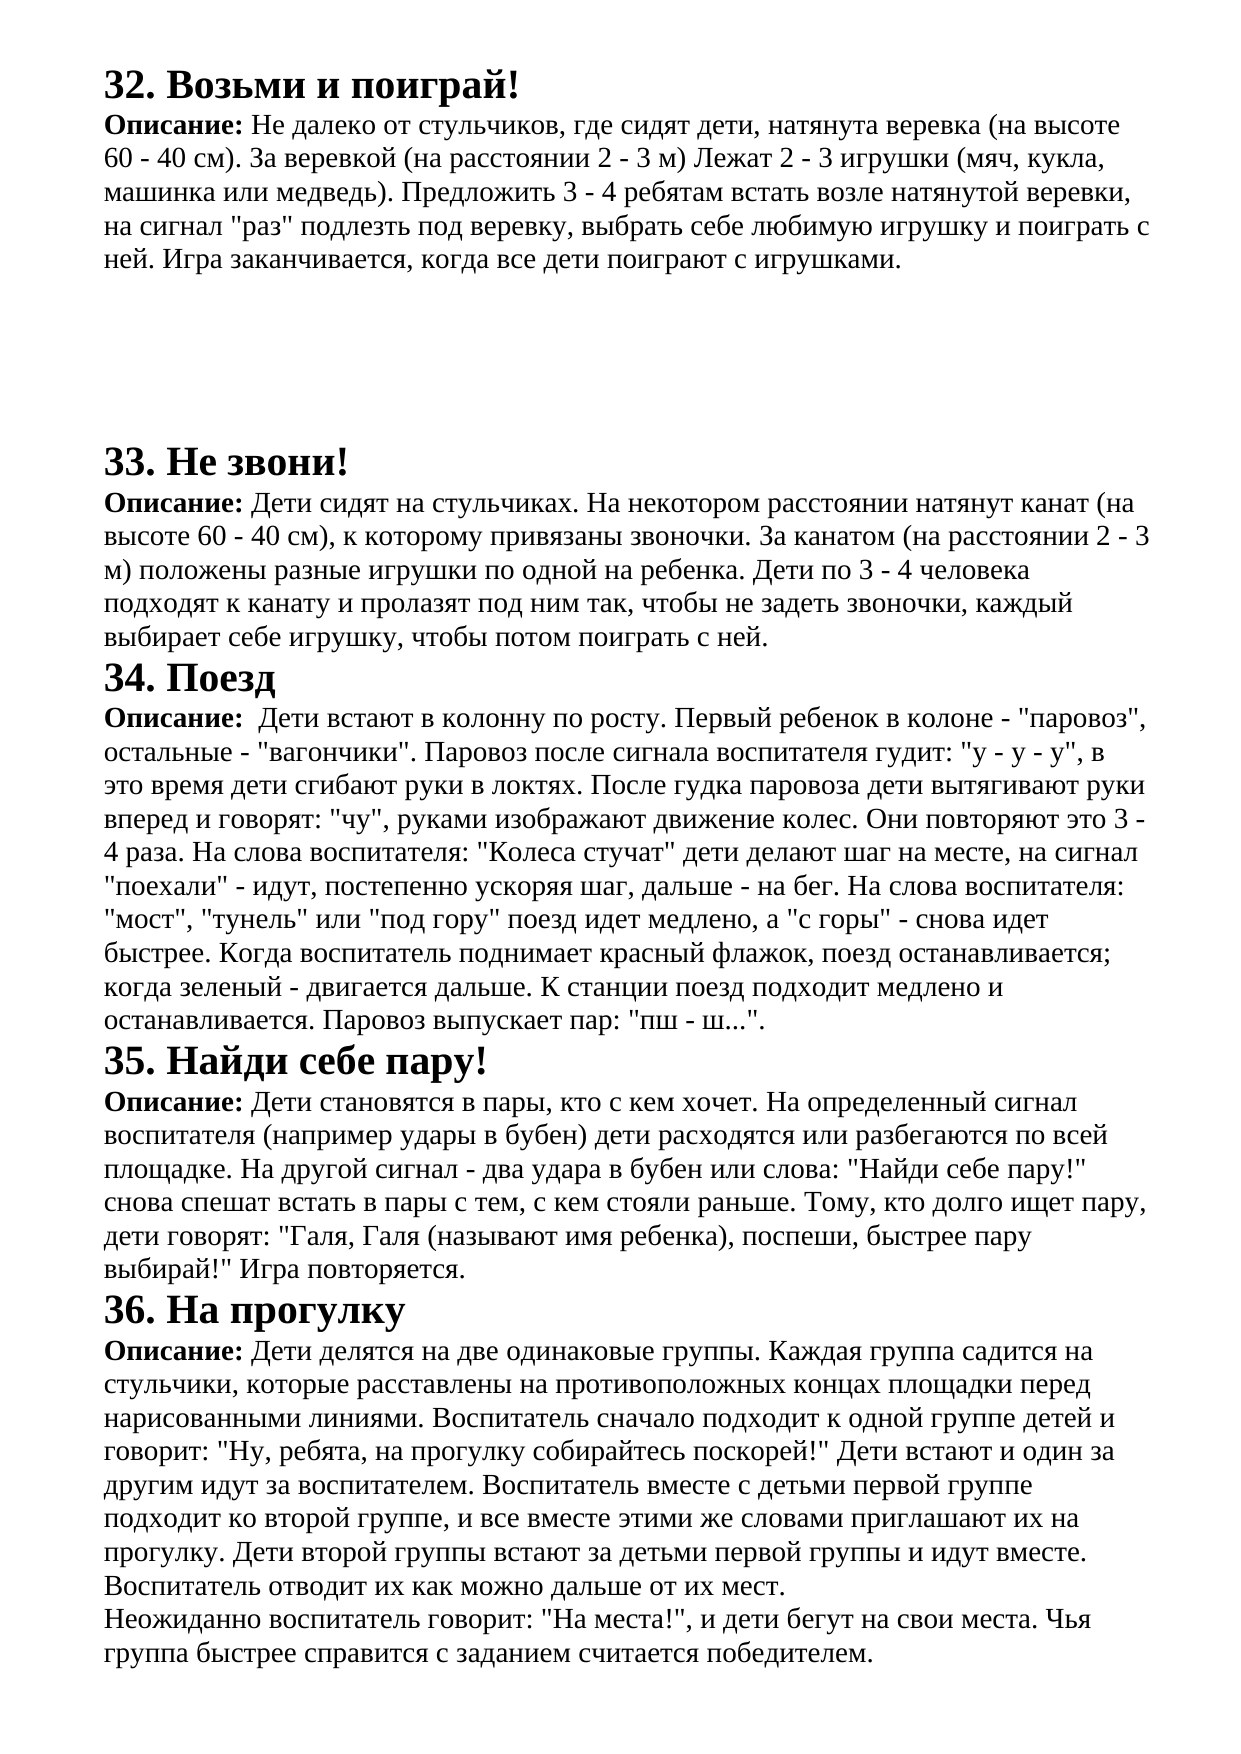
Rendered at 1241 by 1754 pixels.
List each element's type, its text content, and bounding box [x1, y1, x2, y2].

text 35. Найди себе пару! [103, 1036, 1152, 1084]
text Описание: Дети встают в колонну по росту. Первый ребенок в колоне - "паровоз", остальные - "вагончики". Паровоз после сигнала воспитателя гудит: "у - у - у", в это время дети сгибают руки в локтях. После гудка паровоза дети вытягивают руки вперед и говорят: "чу", руками изображают движение колес. Они повторяют это 3 - 4 раза. На слова воспитателя: "Колеса стучат" дети делают шаг на месте, на сигнал "поехали" - идут, постепенно ускоряя шаг, дальше - на бег. На слова воспитателя: "мост", "тунель" или "под гору" поезд идет медлено, а "с горы" - снова идет быстрее. Когда воспитатель поднимает красный флажок, поезд останавливается; когда зеленый - двигается дальше. К станции поезд подходит медлено и останавливается. Паровоз выпускает пар: "пш - ш...". [103, 700, 1152, 1036]
text 36. На прогулку [103, 1285, 1152, 1333]
text Описание: Дети делятся на две одинаковые группы. Каждая группа садится на стульчики, которые расставлены на противоположных концах площадки перед нарисованными линиями. Воспитатель сначало подходит к одной группе детей и говорит: "Ну, ребята, на прогулку собирайтесь поскорей!" Дети встают и один за другим идут за воспитателем. Воспитатель вместе с детьми первой группе подходит ко второй группе, и все вместе этими же словами приглашают их на прогулку. Дети второй группы встают за детьми первой группы и идут вместе. Воспитатель отводит их как можно дальше от их мест. Неожиданно воспитатель говорит: "На места!", и дети бегут на свои места. Чья группа быстрее справится с заданием считается победителем. [103, 1333, 1152, 1668]
text Описание: Дети становятся в пары, кто с кем хочет. На определенный сигнал воспитателя (например удары в бубен) дети расходятся или разбегаются по всей площадке. На другой сигнал - два удара в бубен или слова: "Найди себе пару!" снова спешат встать в пары с тем, с кем стояли раньше. Тому, кто долго ищет пару, дети говорят: "Галя, Галя (называют имя ребенка), поспеши, быстрее пару выбирай!" Игра повторяется. [103, 1084, 1152, 1285]
text 32. Возьми и поиграй! [103, 59, 1152, 107]
text 34. Поезд [103, 652, 1152, 700]
text Описание: Дети сидят на стульчиках. На некотором расстоянии натянут канат (на высоте 60 - 40 см), к которому привязаны звоночки. За канатом (на расстоянии 2 - 3 м) положены разные игрушки по одной на ребенка. Дети по 3 - 4 человека подходят к канату и пролазят под ним так, чтобы не задеть звоночки, каждый выбирает себе игрушку, чтобы потом поиграть с ней. [103, 485, 1152, 652]
text 33. Не звони! [103, 437, 1152, 485]
text Описание: Не далеко от стульчиков, где сидят дети, натянута веревка (на высоте 60 - 40 см). За веревкой (на расстоянии 2 - 3 м) Лежат 2 - 3 игрушки (мяч, кукла, машинка или медведь). Предложить 3 - 4 ребятам встать возле натянутой веревки, на сигнал "раз" подлезть под веревку, выбрать себе любимую игрушку и поиграть с ней. Игра заканчивается, когда все дети поиграют с игрушками. [103, 107, 1152, 275]
